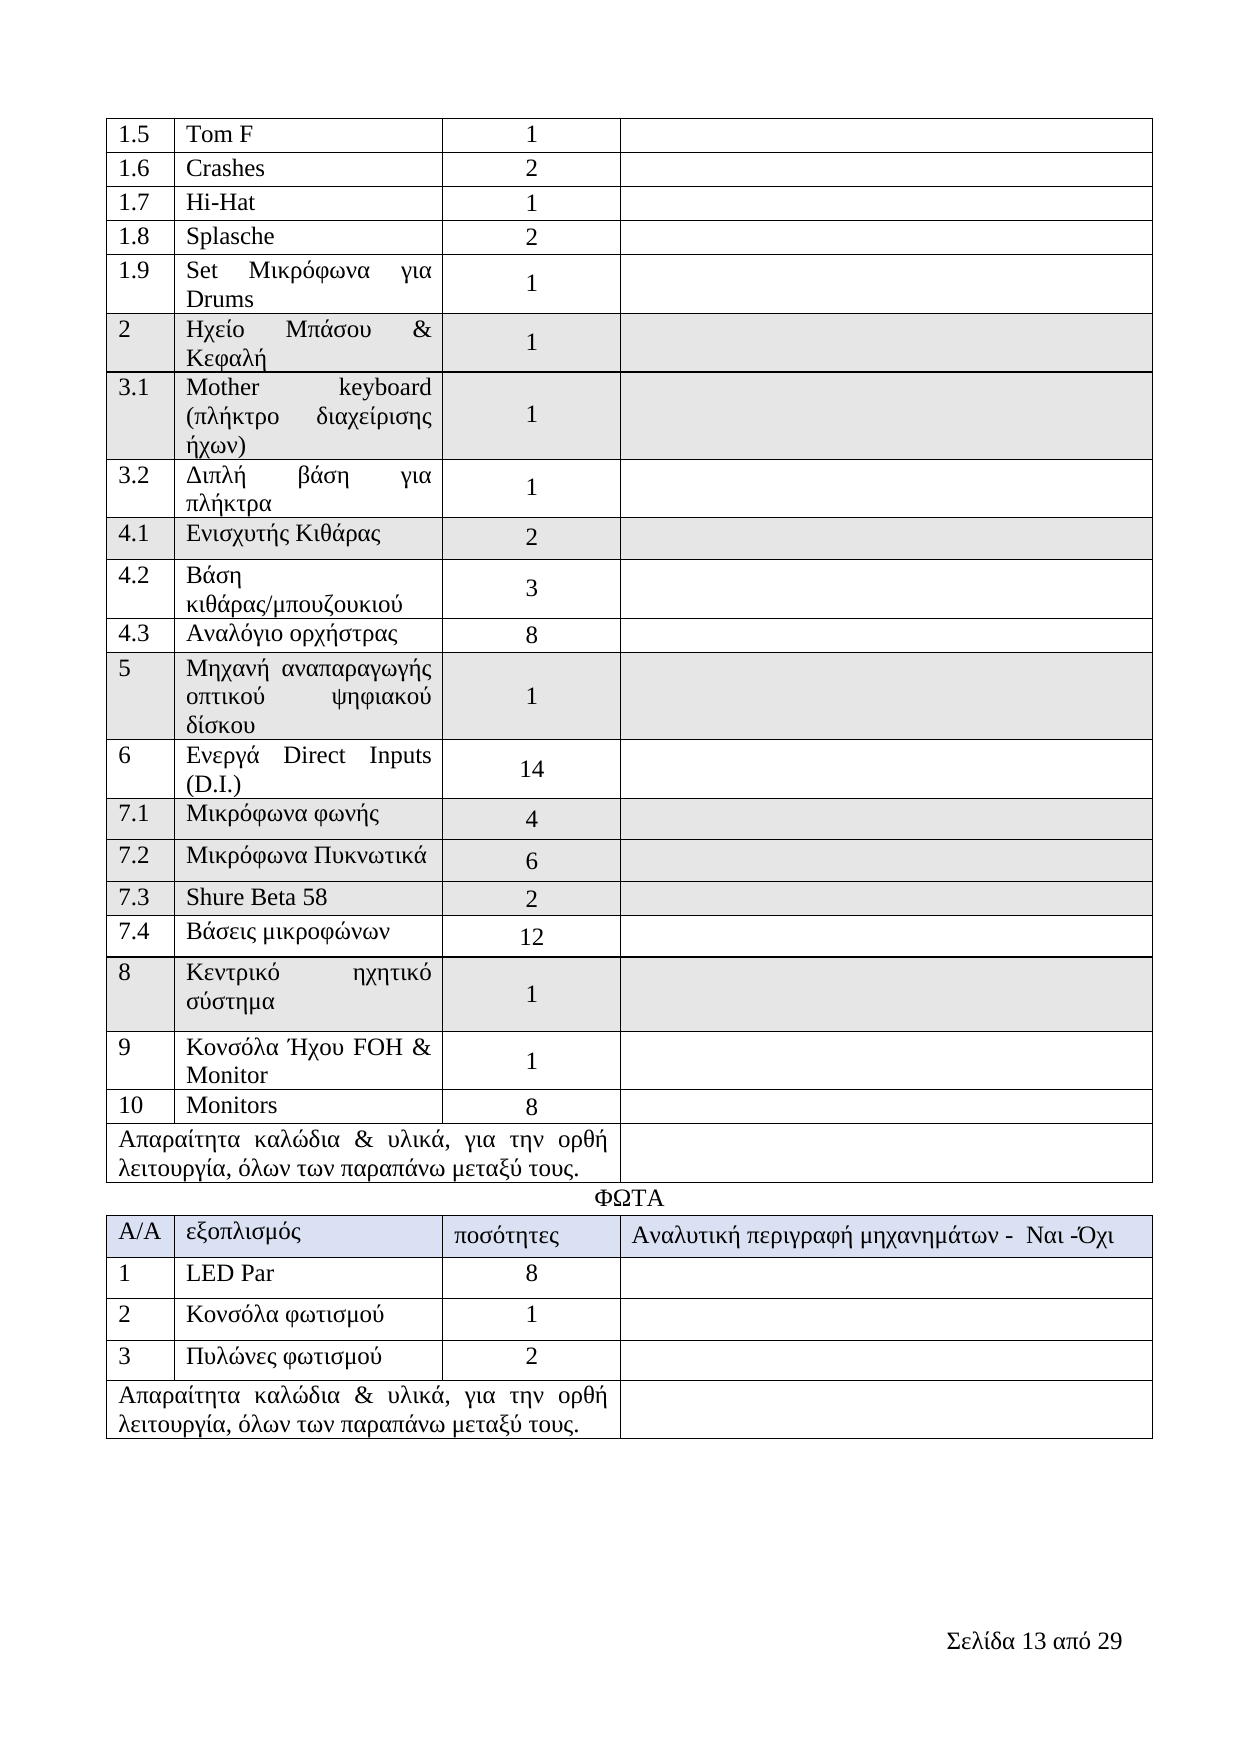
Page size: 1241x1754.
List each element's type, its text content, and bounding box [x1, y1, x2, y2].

table_cell [621, 916, 1152, 956]
table_cell 8 [443, 619, 620, 652]
table_cell ποσότητες [443, 1216, 620, 1257]
table_cell LED Par [175, 1258, 442, 1298]
table_cell [621, 460, 1152, 517]
table_cell 1 [443, 460, 620, 517]
table_cell [621, 153, 1152, 186]
table_cell Set Μικρόφωνα για Drums [175, 255, 442, 313]
table_cell 1 [443, 653, 620, 739]
table_cell [621, 799, 1152, 839]
table_cell 1.5 [107, 119, 174, 152]
table_cell 2 [443, 1341, 620, 1379]
table_cell 8 [107, 958, 174, 1031]
table_cell 1.9 [107, 255, 174, 313]
table_cell 1 [443, 119, 620, 152]
table_cell 2 [443, 153, 620, 186]
table_cell 1 [443, 958, 620, 1031]
table_cell Μother keyboard (πλήκτρο διαχείρισης ήχων) [175, 373, 442, 459]
table_cell Κεντρικό ηχητικό σύστημα [175, 958, 442, 1031]
table_cell Κονσόλα Ήχου FΟΗ & Monitor [175, 1032, 442, 1089]
table_cell 1.6 [107, 153, 174, 186]
table_cell [621, 1258, 1152, 1298]
table_cell 4 [443, 799, 620, 839]
table_cell 3 [107, 1341, 174, 1379]
table_cell [621, 1299, 1152, 1340]
table_cell Splasche [175, 221, 442, 254]
table_cell 1.8 [107, 221, 174, 254]
table_cell 1 [443, 187, 620, 220]
table_cell 1 [443, 373, 620, 459]
table_cell Βάσεις μικροφώνων [175, 916, 442, 956]
table_cell [621, 1381, 1152, 1438]
table_cell [621, 518, 1152, 559]
table_cell Κονσόλα φωτισμού [175, 1299, 442, 1340]
table_cell Α/Α [107, 1216, 174, 1257]
table_cell [621, 1124, 1152, 1182]
table_cell [621, 187, 1152, 220]
table_cell 7.2 [107, 840, 174, 881]
table_cell Monitors [175, 1090, 442, 1123]
table_cell 8 [443, 1090, 620, 1123]
table_cell Crashes [175, 153, 442, 186]
table_cell 4.3 [107, 619, 174, 652]
table_cell [621, 619, 1152, 652]
table_cell [621, 119, 1152, 152]
table_cell Μικρόφωνα φωνής [175, 799, 442, 839]
table_cell 8 [443, 1258, 620, 1298]
table_cell Απαραίτητα καλώδια & υλικά, για την ορθή λειτουργία, όλων των παραπάνω μεταξύ τους. [107, 1124, 620, 1182]
table_cell ΦΩΤΑ [107, 1183, 1152, 1215]
table_cell 2 [443, 518, 620, 559]
table_cell Αναλόγιο ορχήστρας [175, 619, 442, 652]
table_cell Πυλώνες φωτισμού [175, 1341, 442, 1379]
table_cell Ηχείο Μπάσου & Κεφαλή [175, 314, 442, 371]
table_cell 6 [107, 740, 174, 797]
table_cell 1 [443, 314, 620, 371]
table_cell 6 [443, 840, 620, 881]
table_cell [621, 958, 1152, 1031]
table_cell Ενισχυτής Κιθάρας [175, 518, 442, 559]
table_cell Tom F [175, 119, 442, 152]
table_cell 12 [443, 916, 620, 956]
table_cell [621, 255, 1152, 313]
table_cell 2 [107, 314, 174, 371]
table_cell [621, 560, 1152, 617]
table_cell 3 [443, 560, 620, 617]
table_cell [621, 373, 1152, 459]
table_cell [621, 1090, 1152, 1123]
table_cell Αναλυτική περιγραφή μηχανημάτων - Ναι -Όχι [621, 1216, 1152, 1257]
table_cell 9 [107, 1032, 174, 1089]
table_cell 4.2 [107, 560, 174, 617]
table_cell 2 [443, 882, 620, 915]
table_cell 1.7 [107, 187, 174, 220]
table_cell 5 [107, 653, 174, 739]
table_cell Hi-Hat [175, 187, 442, 220]
table_cell Μηχανή αναπαραγωγής οπτικού ψηφιακού δίσκου [175, 653, 442, 739]
table_cell 1 [107, 1258, 174, 1298]
table_cell [621, 1341, 1152, 1379]
table_cell Βάση κιθάρας/μπουζουκιού [175, 560, 442, 617]
table_cell Ενεργά Direct Inputs (D.I.) [175, 740, 442, 797]
table_cell Απαραίτητα καλώδια & υλικά, για την ορθή λειτουργία, όλων των παραπάνω μεταξύ τους. [107, 1381, 620, 1438]
table_cell 3.1 [107, 373, 174, 459]
table_cell [621, 653, 1152, 739]
table_cell [621, 221, 1152, 254]
table_cell [621, 1032, 1152, 1089]
table_cell 1 [443, 255, 620, 313]
table_cell 2 [443, 221, 620, 254]
table_cell 2 [107, 1299, 174, 1340]
table_cell εξοπλισμός [175, 1216, 442, 1257]
table_cell Shure Beta 58 [175, 882, 442, 915]
table_cell [621, 314, 1152, 371]
table_cell Μικρόφωνα Πυκνωτικά [175, 840, 442, 881]
table_cell 3.2 [107, 460, 174, 517]
table_cell [621, 740, 1152, 797]
table_cell 7.4 [107, 916, 174, 956]
table_cell 7.3 [107, 882, 174, 915]
table_cell 10 [107, 1090, 174, 1123]
table_cell 4.1 [107, 518, 174, 559]
table_cell 1 [443, 1299, 620, 1340]
table_cell 7.1 [107, 799, 174, 839]
table_cell 1 [443, 1032, 620, 1089]
table_cell 14 [443, 740, 620, 797]
table_cell Διπλή βάση για πλήκτρα [175, 460, 442, 517]
table_cell [621, 882, 1152, 915]
table_cell [621, 840, 1152, 881]
